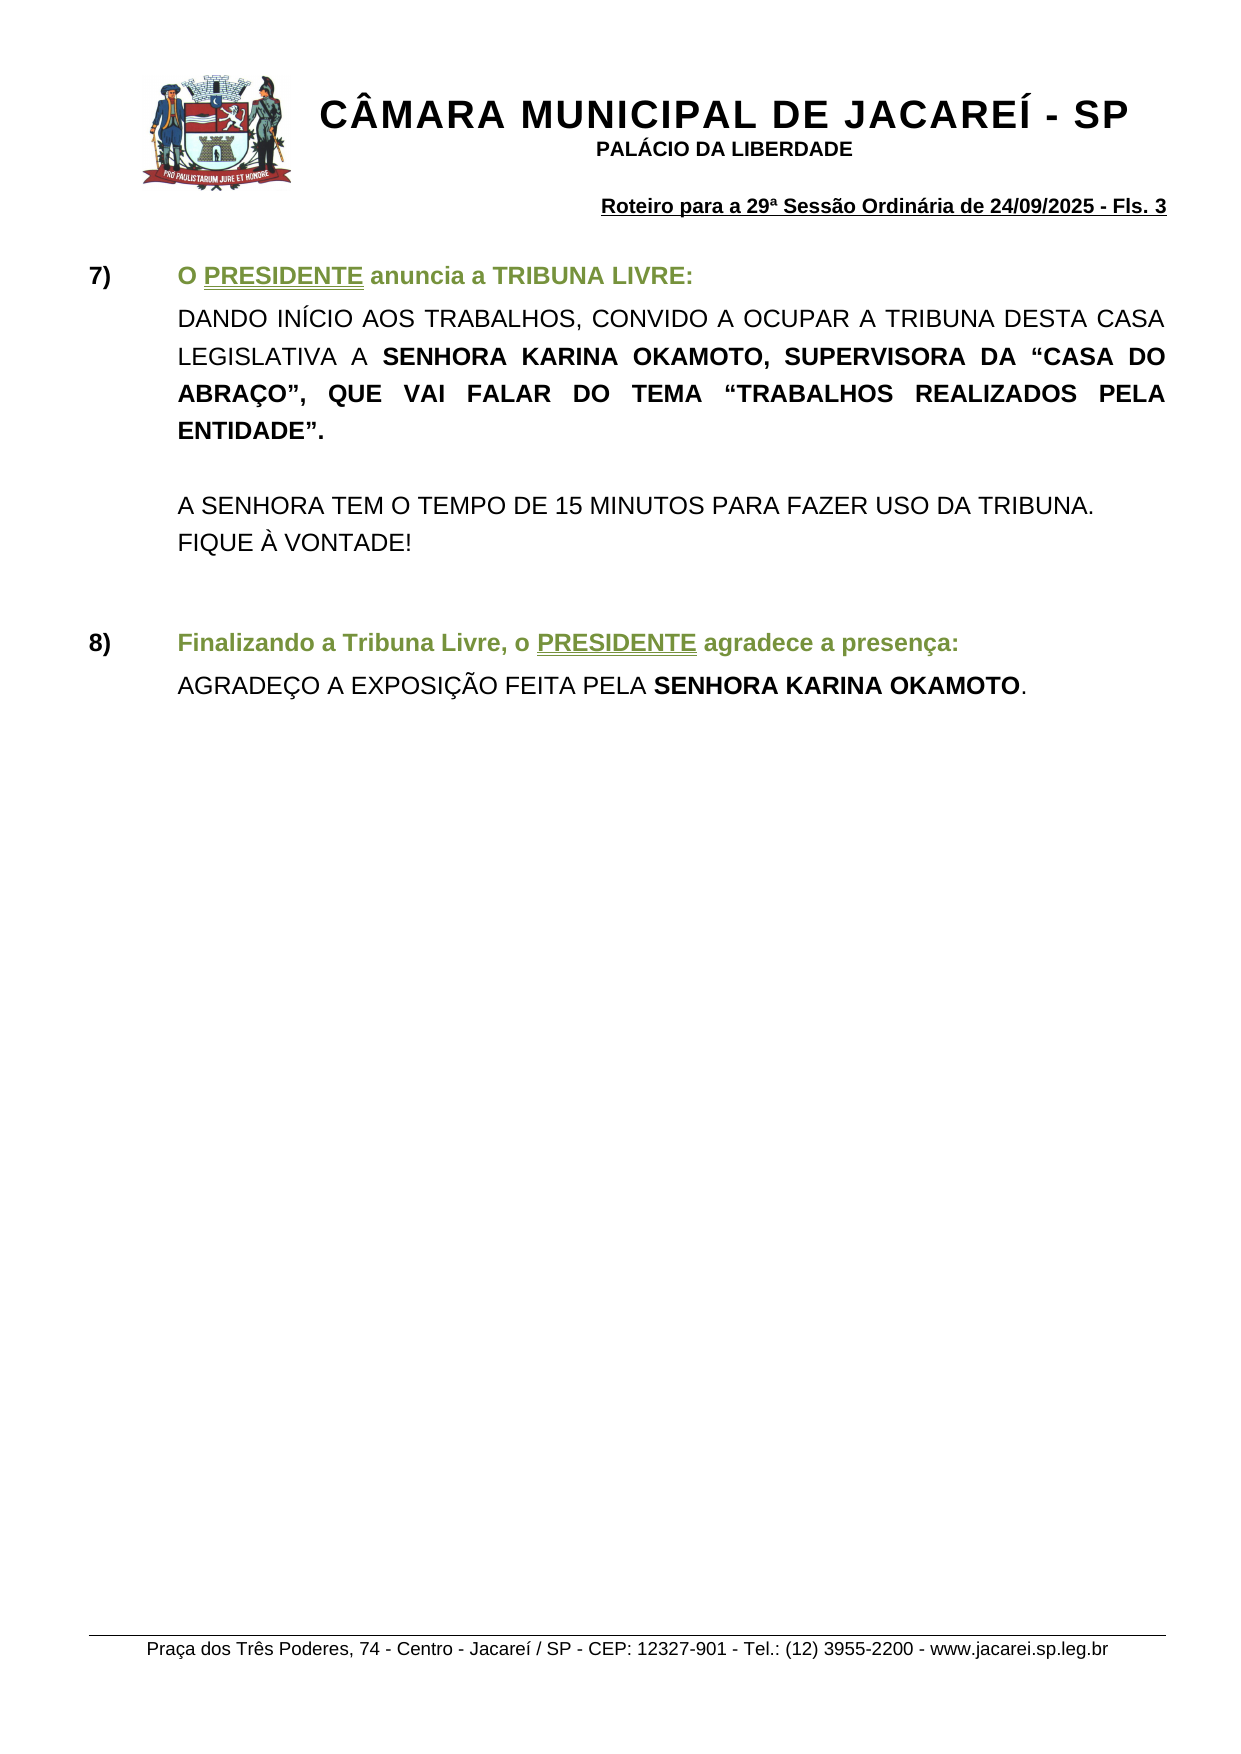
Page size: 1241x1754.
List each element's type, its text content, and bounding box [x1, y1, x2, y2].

text A SENHORA TEM O TEMPO DE 15 MINUTOS PARA FAZER USO DA TRIBUNA. [177, 491, 1166, 519]
list Finalizando a Tribuna Livre, o PRESIDENTE agradece a presença: [89, 628, 1166, 656]
text AGRADEÇO A EXPOSIÇÃO FEITA PELA SENHORA KARINA OKAMOTO. [177, 671, 1166, 699]
list O PRESIDENTE anuncia a TRIBUNA LIVRE: [89, 261, 1166, 290]
text FIQUE À VONTADE! [177, 528, 1166, 557]
picture [142, 75, 292, 191]
text DANDO INÍCIO AOS TRABALHOS, CONVIDO A OCUPAR A TRIBUNA DESTA CASA LEGISLATIVA A SENHORA KARINA OKAMOTO, SUPERVISORA DA “CASA DO ABRAÇO”, QUE VAI FALAR DO TEMA “TRABALHOS REALIZADOS PELA ENTIDADE”. [177, 304, 1166, 445]
